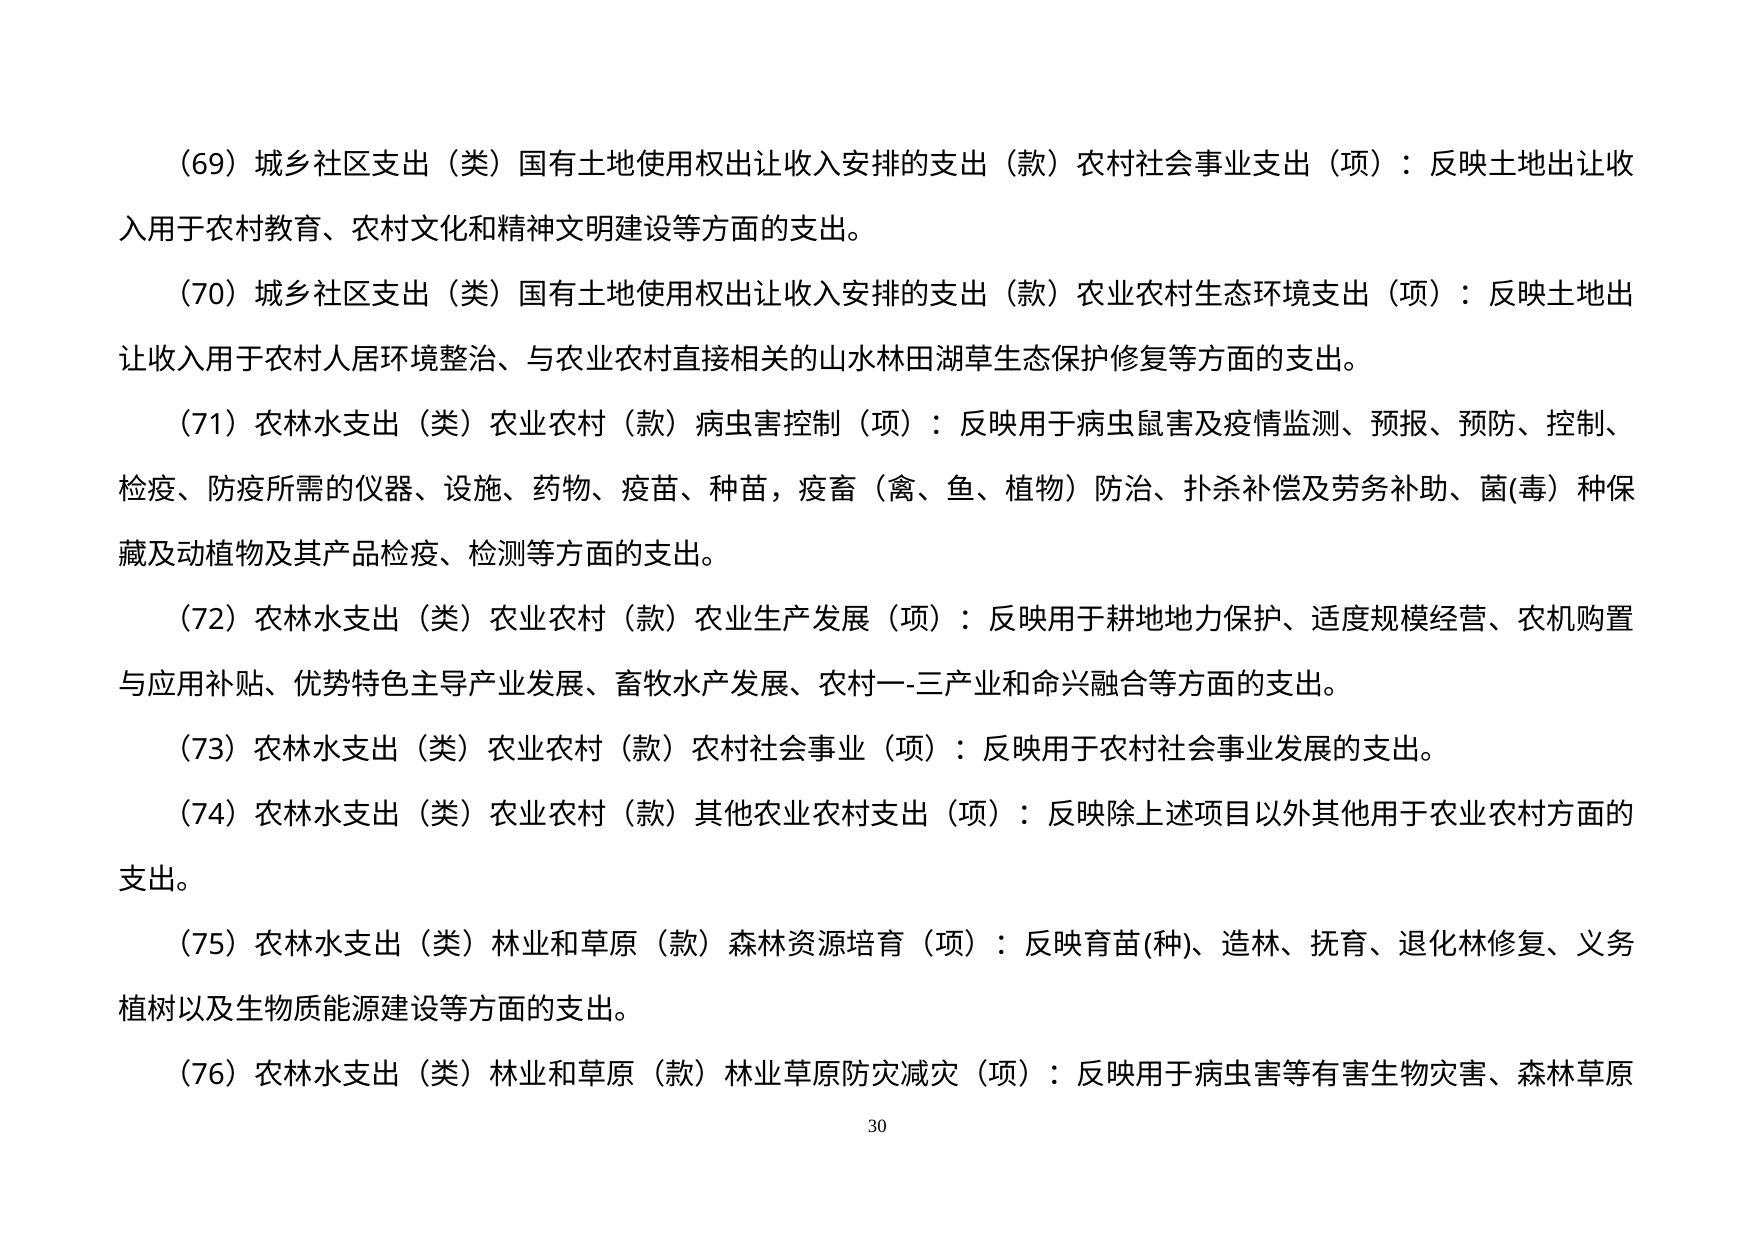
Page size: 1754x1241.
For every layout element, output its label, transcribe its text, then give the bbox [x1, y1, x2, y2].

text （71）农林水支出（类）农业农村（款）病虫害控制（项）：反映用于病虫鼠害及疫情监测、预报、预防、控制、检疫、防疫所需的仪器、设施、药物、疫苗、种苗，疫畜（禽、鱼、植物）防治、扑杀补偿及劳务补助、菌(毒）种保藏及动植物及其产品检疫、检测等方面的支出。 [118, 389, 1636, 584]
text （72）农林水支出（类）农业农村（款）农业生产发展（项）：反映用于耕地地力保护、适度规模经营、农机购置与应用补贴、优势特色主导产业发展、畜牧水产发展、农村一-三产业和命兴融合等方面的支出。 [118, 584, 1636, 714]
text （75）农林水支出（类）林业和草原（款）森林资源培育（项）：反映育苗(种)、造林、抚育、退化林修复、义务植树以及生物质能源建设等方面的支出。 [118, 909, 1636, 1039]
text （74）农林水支出（类）农业农村（款）其他农业农村支出（项）：反映除上述项目以外其他用于农业农村方面的支出。 [118, 779, 1636, 909]
text （73）农林水支出（类）农业农村（款）农村社会事业（项）：反映用于农村社会事业发展的支出。 [118, 714, 1636, 779]
text （70）城乡社区支出（类）国有土地使用权出让收入安排的支出（款）农业农村生态环境支出（项）：反映土地出让收入用于农村人居环境整治、与农业农村直接相关的山水林田湖草生态保护修复等方面的支出。 [118, 259, 1636, 389]
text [118, 1039, 1636, 1104]
text （69）城乡社区支出（类）国有土地使用权出让收入安排的支出（款）农村社会事业支出（项）：反映土地出让收入用于农村教育、农村文化和精神文明建设等方面的支出。 [118, 129, 1636, 259]
